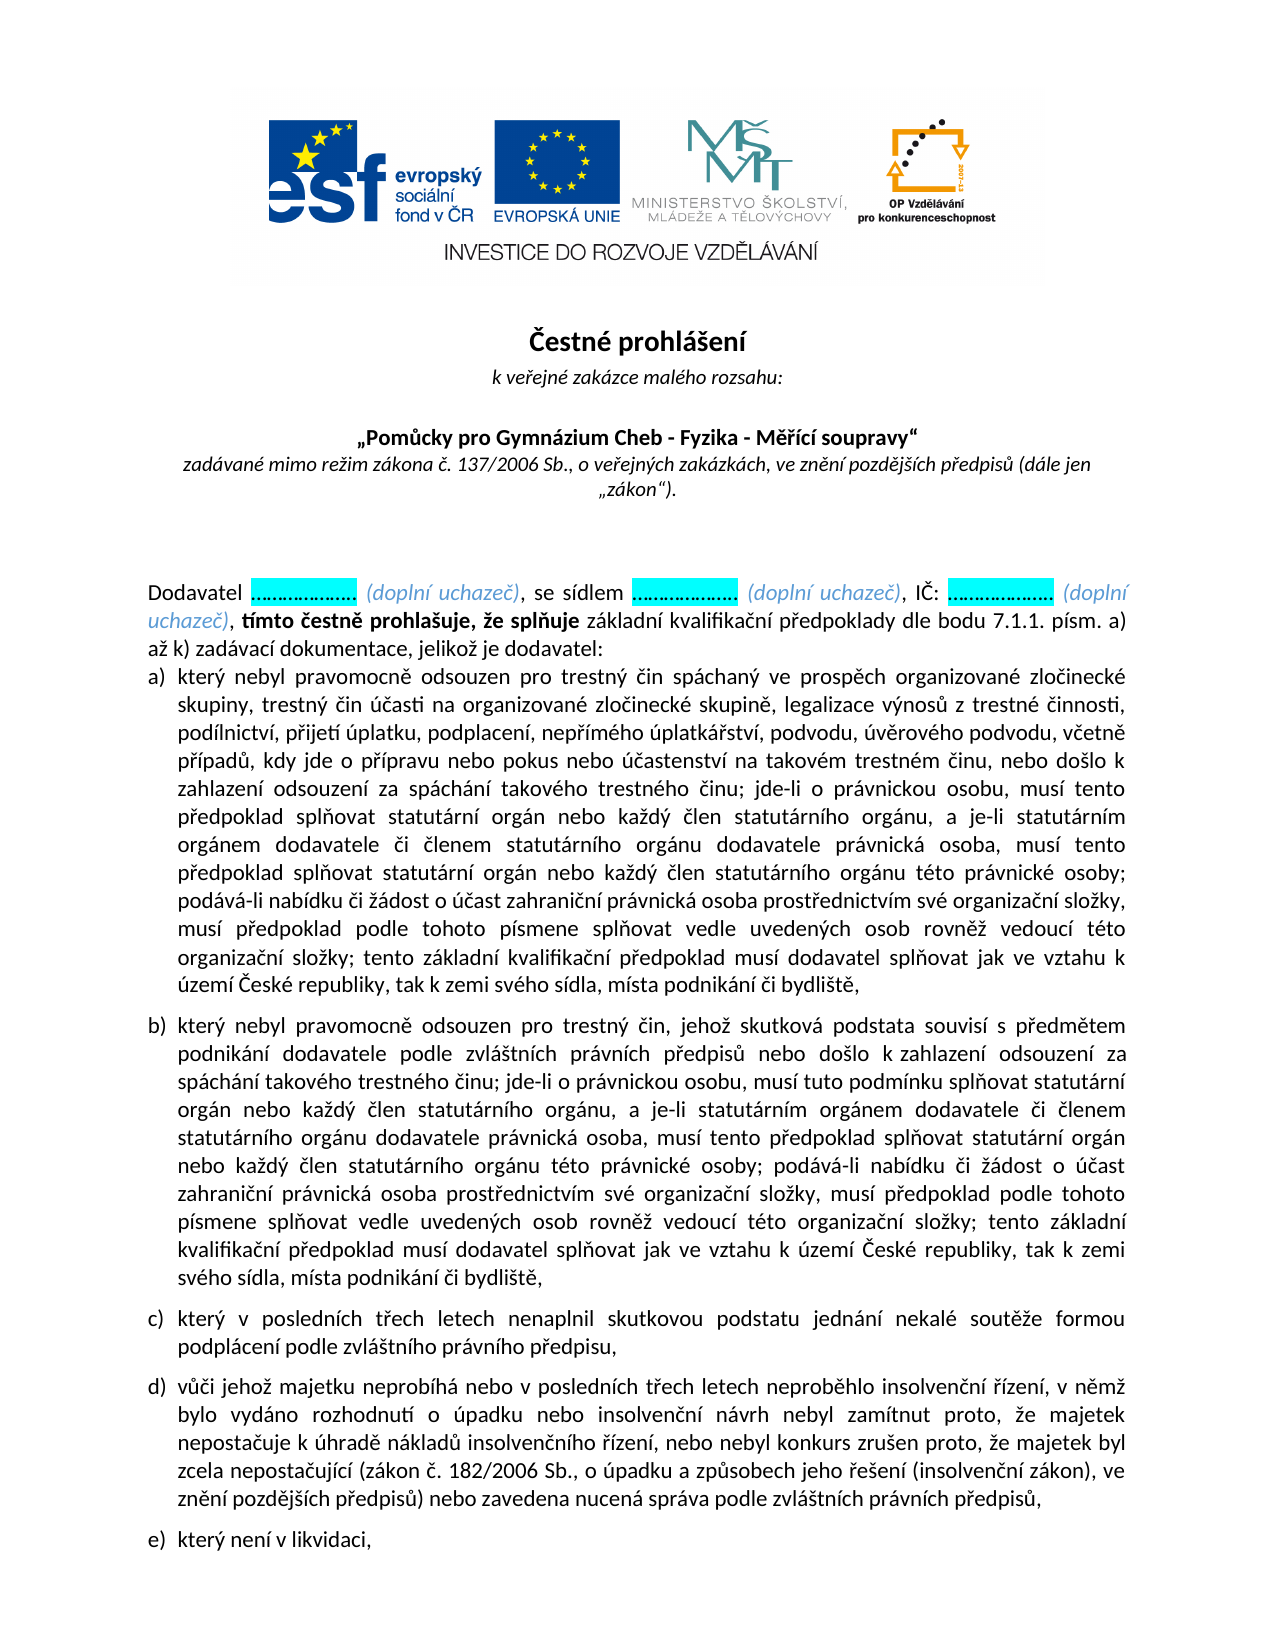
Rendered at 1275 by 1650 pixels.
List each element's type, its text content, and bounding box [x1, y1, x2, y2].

text Dodavatel ……………….. (doplní uchazeč), se sídlem ……………….. (doplní uchazeč), IČ: ……………….. (doplní uchazeč), tímto čestně prohlašuje, že splňuje základní kvalifikační předpoklady dle bodu 7.1.1. písm. a) až k) zadávací dokumentace, jelikož je dodavatel: [148, 578, 1127, 662]
list který nebyl pravomocně odsouzen pro trestný čin spáchaný ve prospěch organizované zločinecké skupiny, trestný čin účasti na organizované zločinecké skupině, legalizace výnosů z trestné činnosti, podílnictví, přijetí úplatku, podplacení, nepřímého úplatkářství, podvodu, úvěrového podvodu, včetně případů, kdy jde o přípravu nebo pokus nebo účastenství na takovém trestném činu, nebo došlo k zahlazení odsouzení za spáchání takového trestného činu; jde-li o právnickou osobu, musí tento předpoklad splňovat statutární orgán nebo každý člen statutárního orgánu, a je-li statutárním orgánem dodavatele či členem statutárního orgánu dodavatele právnická osoba, musí tento předpoklad splňovat statutární orgán nebo každý člen statutárního orgánu této právnické osoby; podává-li nabídku či žádost o účast zahraniční právnická osoba prostřednictvím své organizační složky, musí předpoklad podle tohoto písmene splňovat vedle uvedených osob rovněž vedoucí této organizační složky; tento základní kvalifikační předpoklad musí dodavatel splňovat jak ve vztahu k území České republiky, tak k zemi svého sídla, místa podnikání či bydliště, [148, 662, 1127, 999]
list který v posledních třech letech nenaplnil skutkovou podstatu jednání nekalé soutěže formou podplácení podle zvláštního právního předpisu, [148, 1304, 1127, 1360]
list vůči jehož majetku neprobíhá nebo v posledních třech letech neproběhlo insolvenční řízení, v němž bylo vydáno rozhodnutí o úpadku nebo insolvenční návrh nebyl zamítnut proto, že majetek nepostačuje k úhradě nákladů insolvenčního řízení, nebo nebyl konkurs zrušen proto, že majetek byl zcela nepostačující (zákon č. 182/2006 Sb., o úpadku a způsobech jeho řešení (insolvenční zákon), ve znění pozdějších předpisů) nebo zavedena nucená správa podle zvláštních právních předpisů, [148, 1372, 1127, 1512]
text „Pomůcky pro Gymnázium Cheb - Fyzika - Měřící soupravy“ [148, 423, 1127, 451]
text zadávané mimo režim zákona č. 137/2006 Sb., o veřejných zakázkách, ve znění pozdějších předpisů (dále jen „zákon“). [148, 451, 1127, 502]
list který nebyl pravomocně odsouzen pro trestný čin, jehož skutková podstata souvisí s předmětem podnikání dodavatele podle zvláštních právních předpisů nebo došlo k zahlazení odsouzení za spáchání takového trestného činu; jde-li o právnickou osobu, musí tuto podmínku splňovat statutární orgán nebo každý člen statutárního orgánu, a je-li statutárním orgánem dodavatele či členem statutárního orgánu dodavatele právnická osoba, musí tento předpoklad splňovat statutární orgán nebo každý člen statutárního orgánu této právnické osoby; podává-li nabídku či žádost o účast zahraniční právnická osoba prostřednictvím své organizační složky, musí předpoklad podle tohoto písmene splňovat vedle uvedených osob rovněž vedoucí této organizační složky; tento základní kvalifikační předpoklad musí dodavatel splňovat jak ve vztahu k území České republiky, tak k zemi svého sídla, místa podnikání či bydliště, [148, 1011, 1127, 1291]
text k veřejné zakázce malého rozsahu: [148, 364, 1127, 390]
text Čestné prohlášení [148, 323, 1127, 359]
picture [230, 87, 1045, 286]
list který není v likvidaci, [148, 1525, 1127, 1553]
